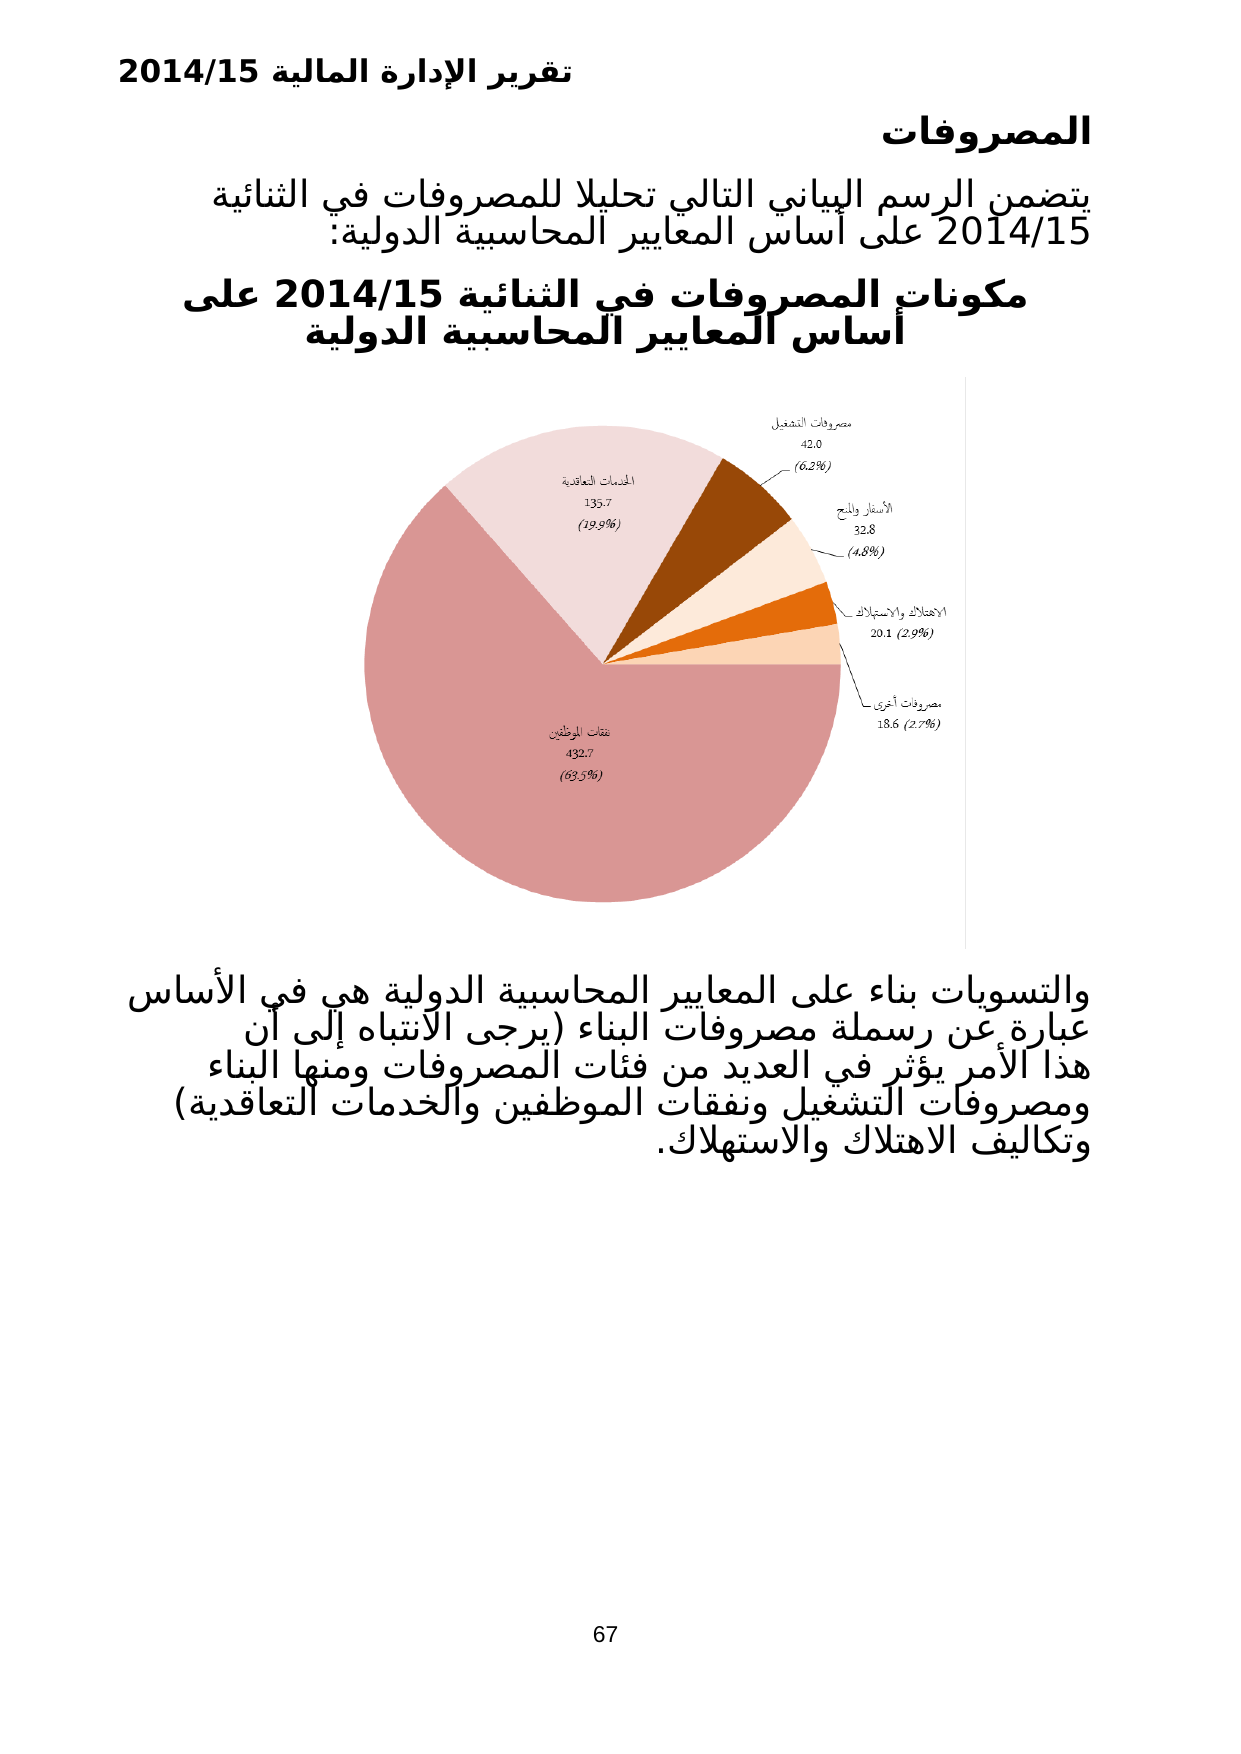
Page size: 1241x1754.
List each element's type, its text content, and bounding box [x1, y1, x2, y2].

text يتضمن الرسم البياني التالي تحليلا للمصروفات في الثنائية 2014/15 على أساس المعايير المحاسبية الدولية: [118, 177, 1092, 252]
text والتسويات بناء على المعايير المحاسبية الدولية هي في الأساس عبارة عن رسملة مصروفات البناء (يرجى الانتباه إلى أن هذا الأمر يؤثر في العديد من فئات المصروفات ومنها البناء ومصروفات التشغيل ونفقات الموظفين والخدمات التعاقدية) وتكاليف الاهتلاك والاستهلاك. [118, 973, 1092, 1161]
text المصروفات [118, 114, 1092, 152]
picture [244, 377, 966, 949]
text مكونات المصروفات في الثنائية 2014/15 على أساس المعايير المحاسبية الدولية [118, 277, 1092, 352]
